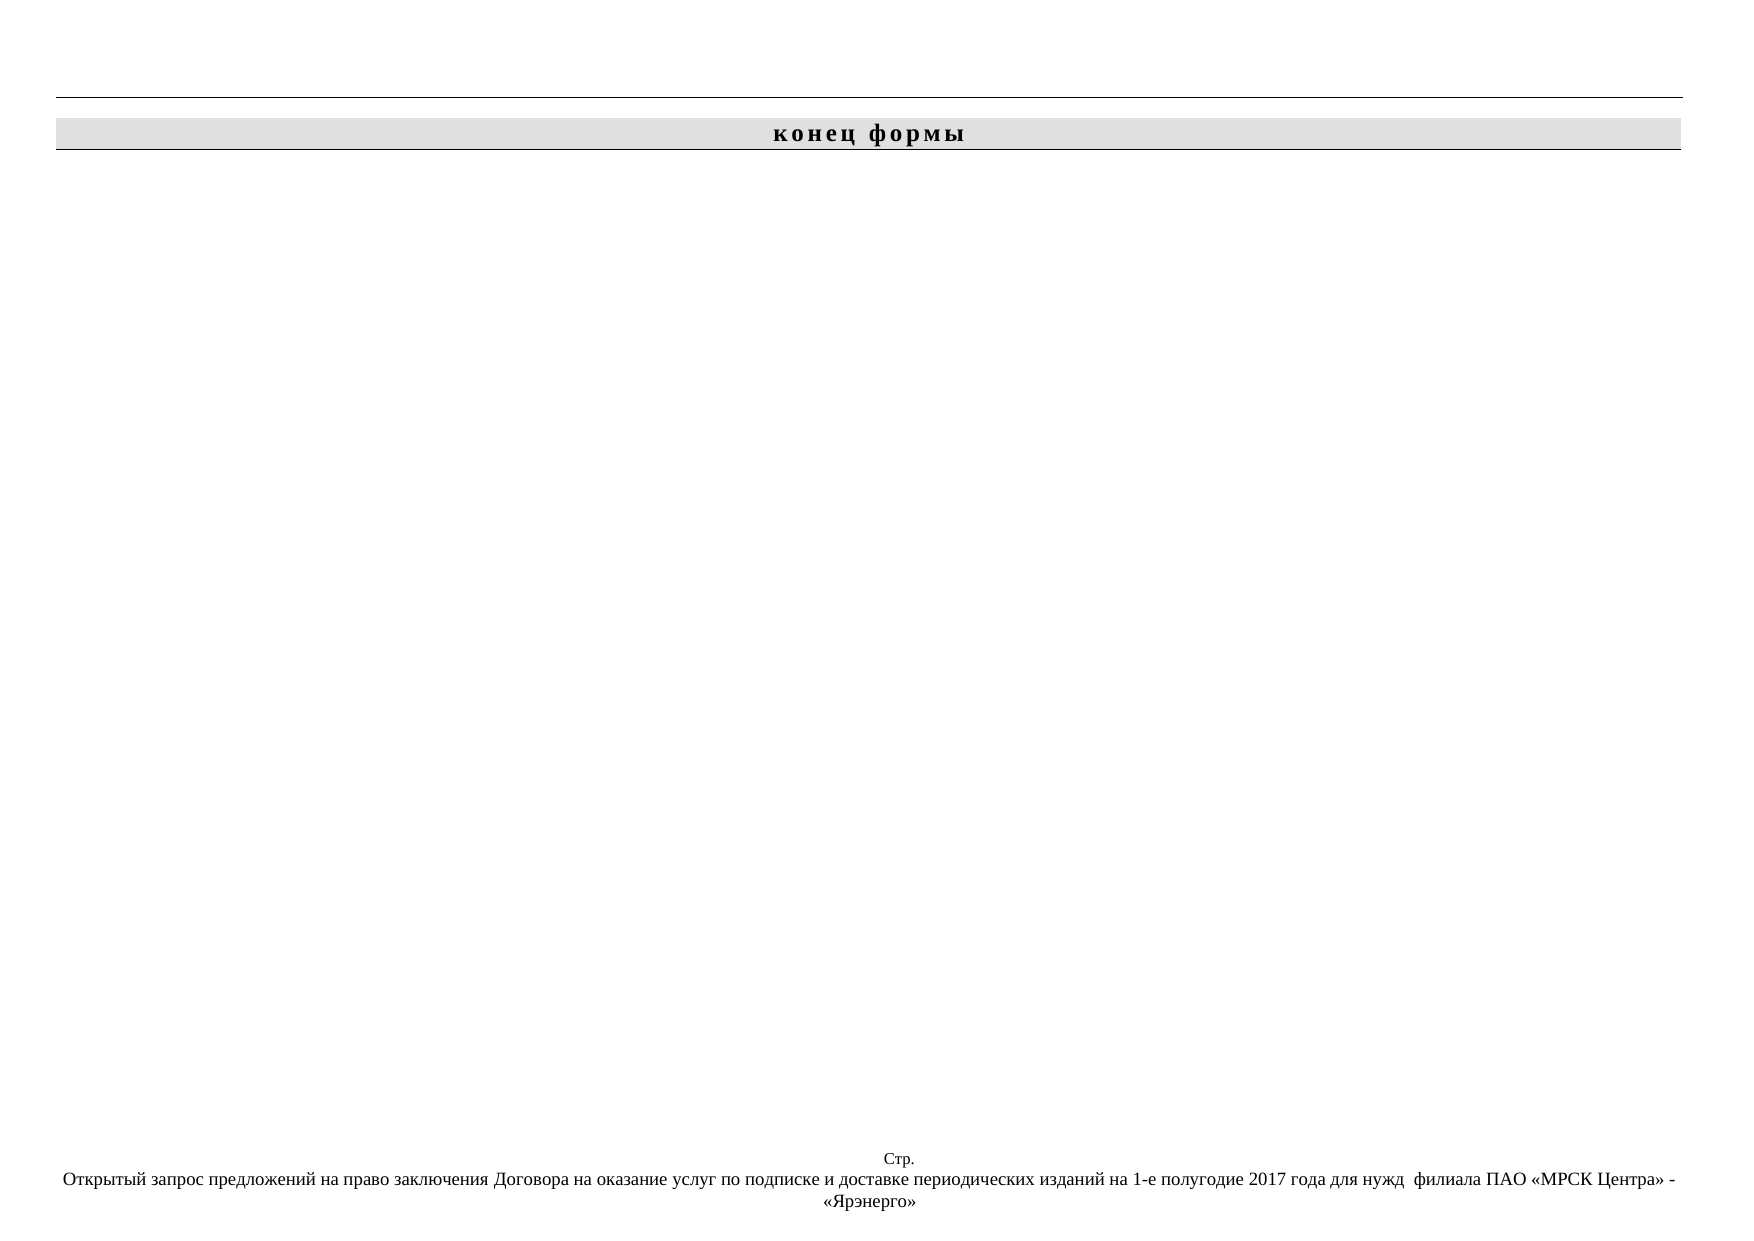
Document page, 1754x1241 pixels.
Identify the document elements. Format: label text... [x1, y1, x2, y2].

text конец формы [56, 118, 1681, 149]
